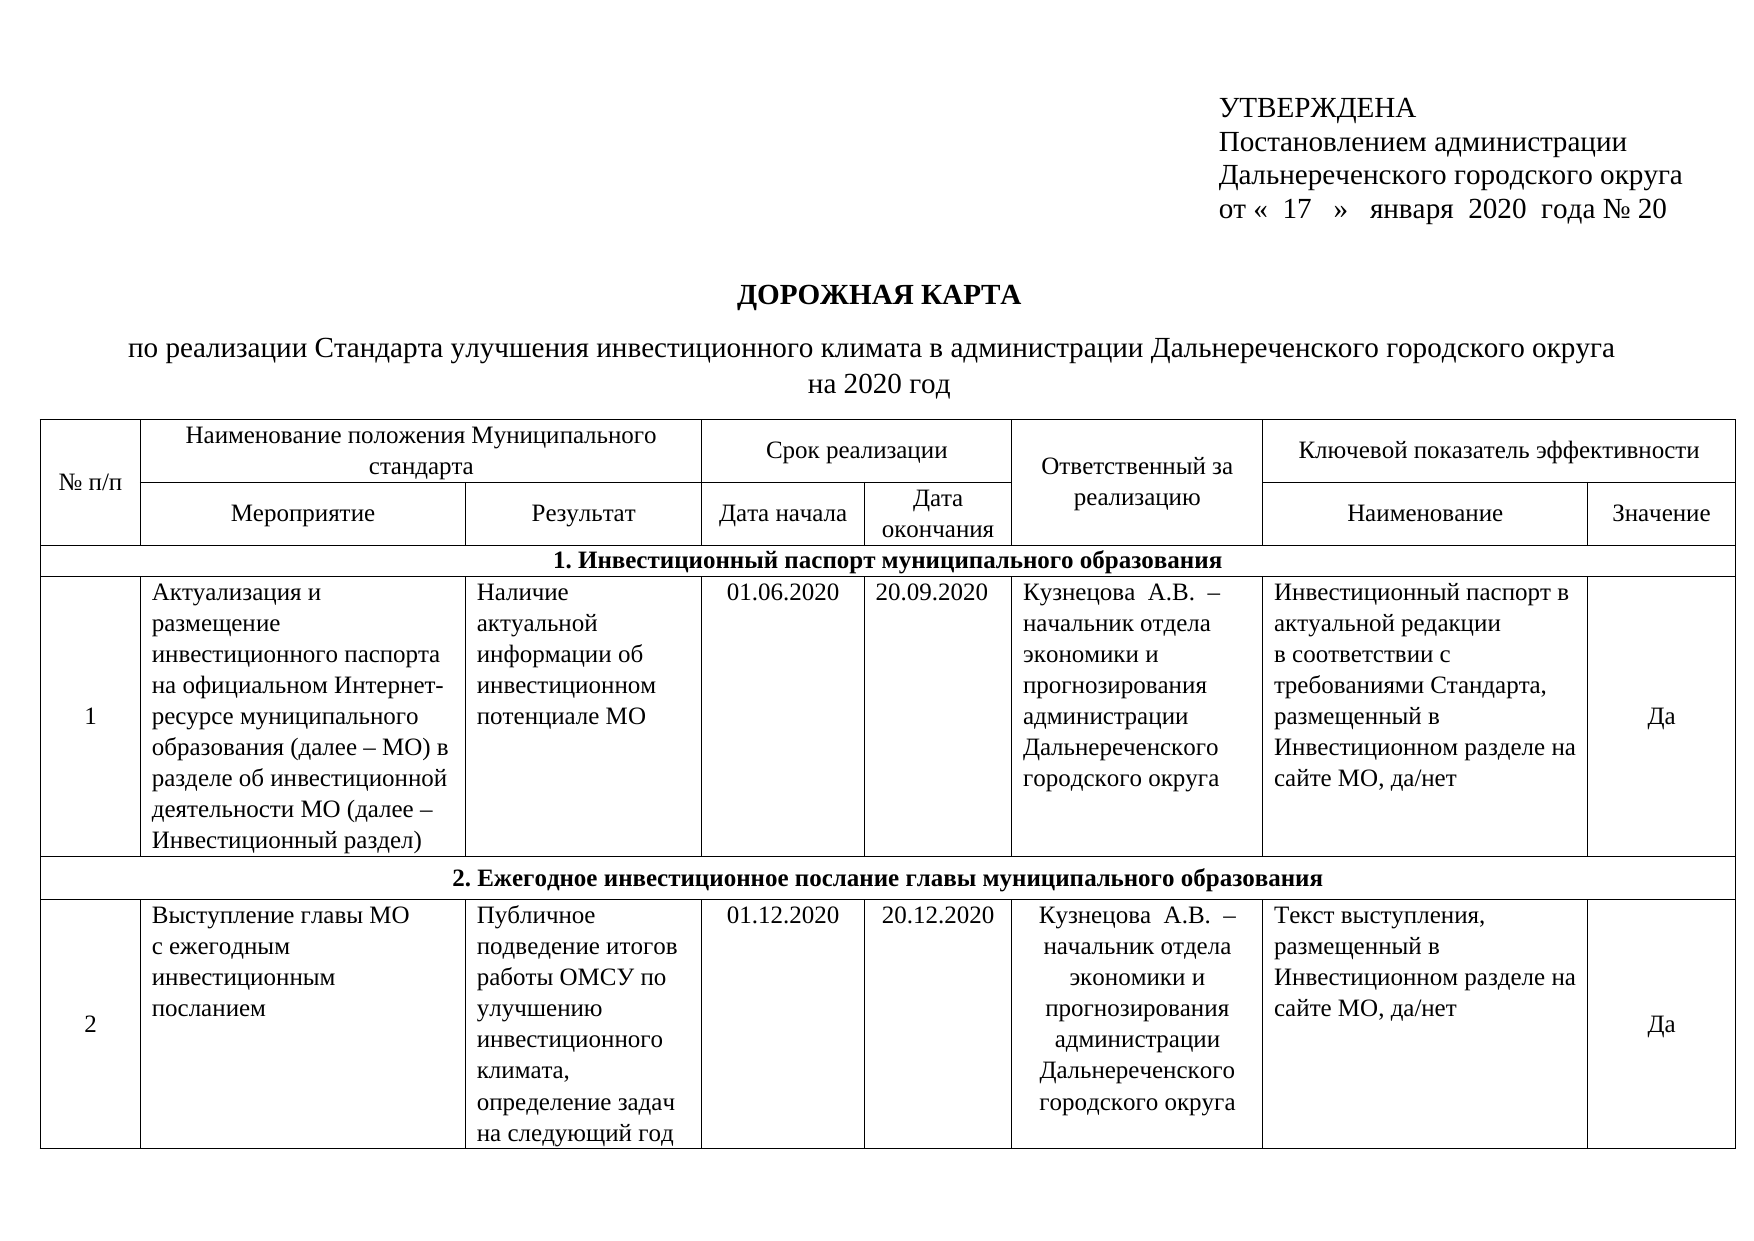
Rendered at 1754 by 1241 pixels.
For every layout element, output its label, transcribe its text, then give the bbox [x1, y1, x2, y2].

table_cell 20.09.2020 [865, 577, 1011, 856]
table_cell Да [1588, 577, 1735, 856]
table_cell Результат [466, 483, 701, 544]
text Постановлением администрации [1218, 124, 1692, 157]
table_header № п/п [41, 420, 140, 544]
table_cell Наименование [1263, 483, 1587, 544]
text Дальнереченского городского округа [1218, 157, 1692, 191]
table_cell Инвестиционный паспорт муниципального образования [41, 546, 1735, 576]
text УТВЕРЖДЕНА [1218, 65, 1692, 124]
table_cell Кузнецова А.В. – начальник отдела экономики и прогнозирования администрации Дальнереченского городского округа [1012, 900, 1262, 1148]
text по реализации Стандарта улучшения инвестиционного климата в администрации Дальнереченского городского округа на 2020 год [67, 330, 1692, 400]
table_header Ключевой показатель эффективности [1263, 420, 1735, 482]
table_cell Выступление главы МО с ежегодным инвестиционным посланием [141, 900, 465, 1148]
table_cell Мероприятие [141, 483, 465, 544]
table_cell 20.12.2020 [865, 900, 1011, 1148]
table_cell Наличие актуальной информации об инвестиционном потенциале МО [466, 577, 701, 856]
table_cell 2 [41, 900, 140, 1148]
table_cell 1 [41, 577, 140, 856]
table_cell Инвестиционный паспорт в актуальной редакции в соответствии с требованиями Стандарта, размещенный в Инвестиционном разделе на сайте МО, да/нет [1263, 577, 1587, 856]
table_cell Актуализация и размещение инвестиционного паспорта на официальном Интернет-ресурсе муниципального образования (далее – МО) в разделе об инвестиционной деятельности МО (далее – Инвестиционный раздел) [141, 577, 465, 856]
table_cell Публичное подведение итогов работы ОМСУ по улучшению инвестиционного климата, определение задач на следующий год [466, 900, 701, 1148]
table_header Наименование положения Муниципального стандарта [141, 420, 701, 482]
table_cell Ежегодное инвестиционное послание главы муниципального образования [41, 857, 1735, 899]
text ДОРОЖНАЯ КАРТА [67, 277, 1692, 311]
table_cell 01.06.2020 [702, 577, 864, 856]
table_cell Текст выступления, размещенный в Инвестиционном разделе на сайте МО, да/нет [1263, 900, 1587, 1148]
table_cell Кузнецова А.В. – начальник отдела экономики и прогнозирования администрации Дальнереченского городского округа [1012, 577, 1262, 856]
table_cell 01.12.2020 [702, 900, 864, 1148]
table_header Ответственный за реализацию [1012, 420, 1262, 544]
table_cell Дата окончания [865, 483, 1011, 544]
table_header Срок реализации [702, 420, 1011, 482]
table_cell Значение [1588, 483, 1735, 544]
table_cell Дата начала [702, 483, 864, 544]
text от « 17 » января 2020 года № 20 [1218, 191, 1692, 224]
table_cell Да [1588, 900, 1735, 1148]
